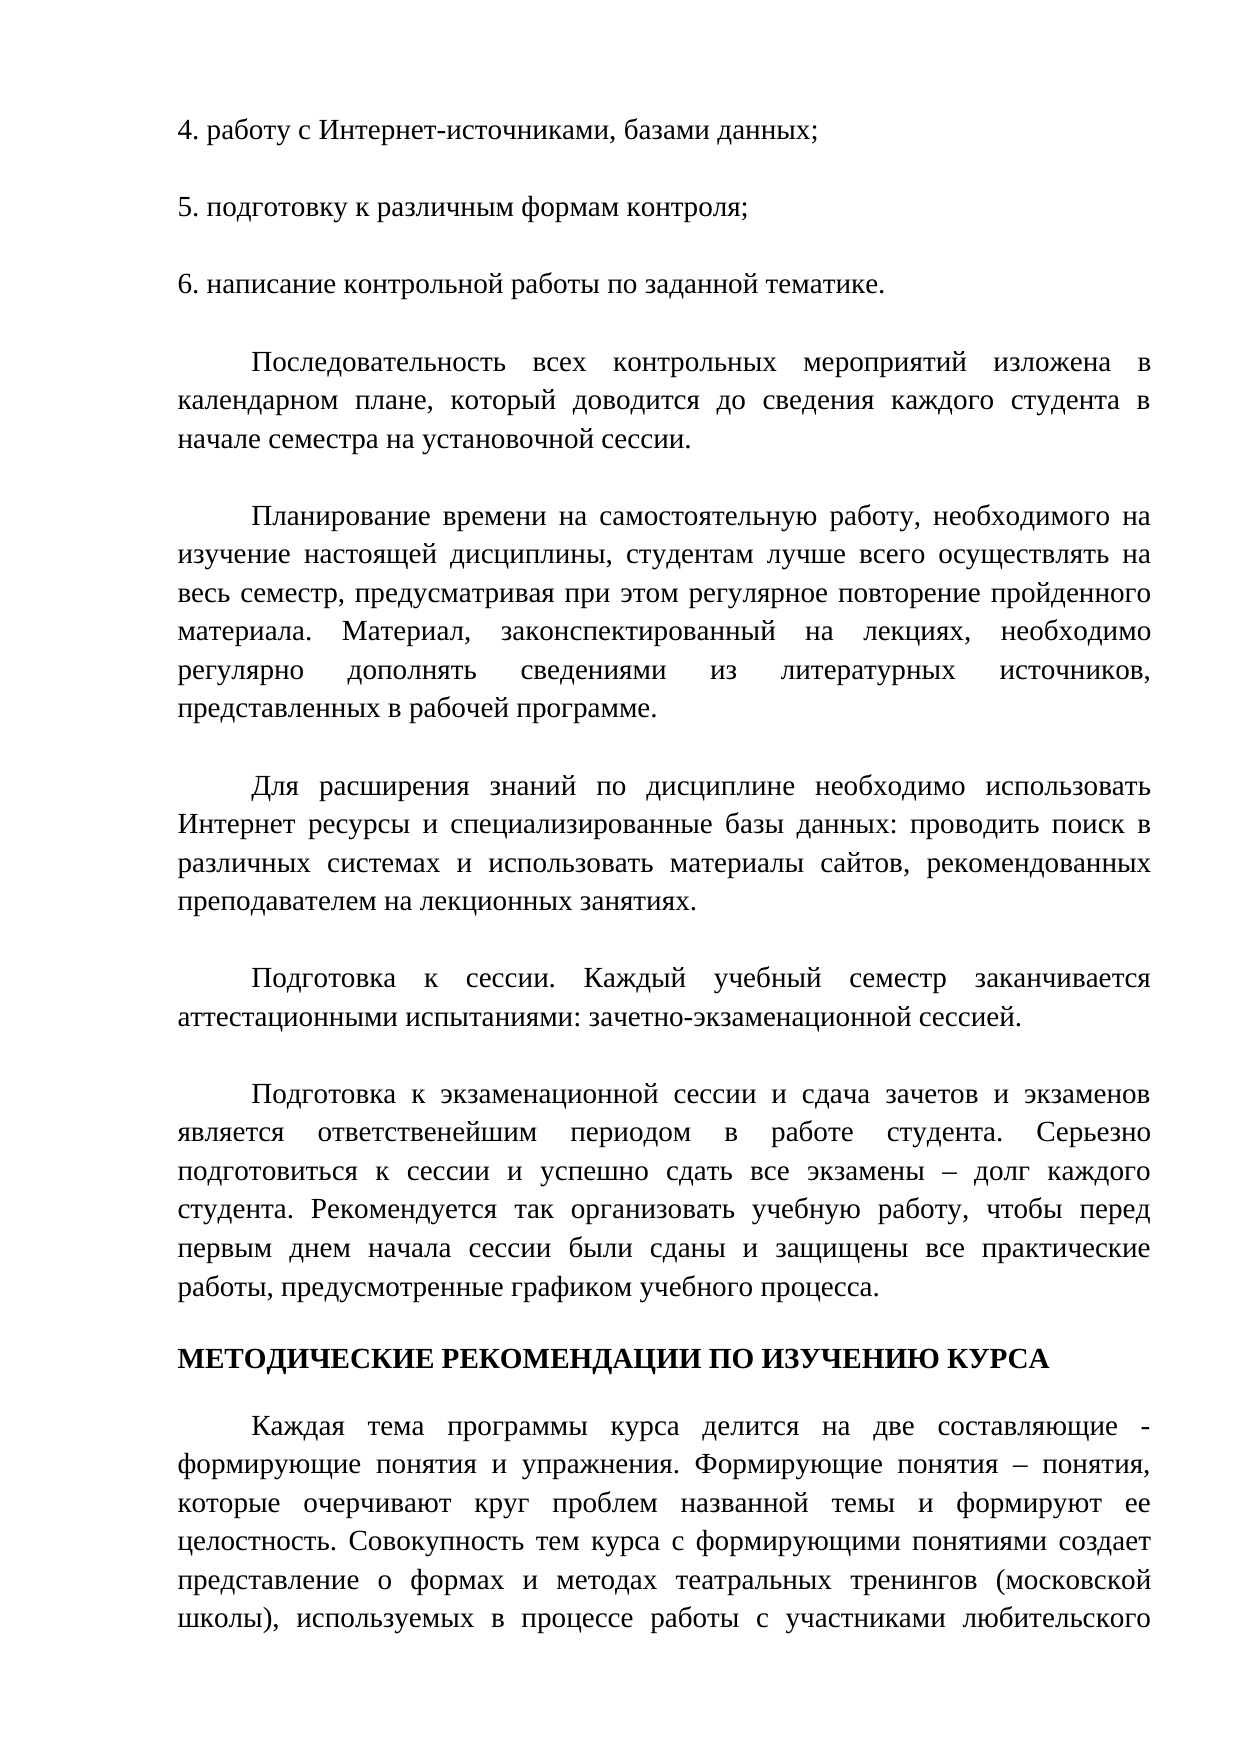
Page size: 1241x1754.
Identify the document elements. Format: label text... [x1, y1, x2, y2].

text Для расширения знаний по дисциплине необходимо использовать Интернет ресурсы и специализированные базы данных: проводить поиск в различных системах и использовать материалы сайтов, рекомендованных преподавателем на лекционных занятиях. [177, 768, 1152, 917]
text 4. работу с Интернет-источниками, базами данных; [177, 112, 1152, 146]
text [177, 1408, 1152, 1634]
text 6. написание контрольной работы по заданной тематике. [177, 267, 1152, 300]
text МЕТОДИЧЕСКИЕ РЕКОМЕНДАЦИИ ПО ИЗУЧЕНИЮ КУРСА [177, 1341, 1152, 1374]
text Планирование времени на самостоятельную работу, необходимого на изучение настоящей дисциплины, студентам лучше всего осуществлять на весь семестр, предусматривая при этом регулярное повторение пройденного материала. Материал, законспектированный на лекциях, необходимо регулярно дополнять сведениями из литературных источников, представленных в рабочей программе. [177, 498, 1152, 724]
text Подготовка к экзаменационной сессии и сдача зачетов и экзаменов является ответственейшим периодом в работе студента. Серьезно подготовиться к сессии и успешно сдать все экзамены – долг каждого студента. Рекомендуется так организовать учебную работу, чтобы перед первым днем начала сессии были сданы и защищены все практические работы, предусмотренные графиком учебного процесса. [177, 1076, 1152, 1302]
text Последовательность всех контрольных мероприятий изложена в календарном плане, который доводится до сведения каждого студента в начале семестра на установочной сессии. [177, 344, 1152, 454]
text Подготовка к сессии. Каждый учебный семестр заканчивается аттестационными испытаниями: зачетно-экзаменационной сессией. [177, 960, 1152, 1032]
text 5. подготовку к различным формам контроля; [177, 189, 1152, 223]
